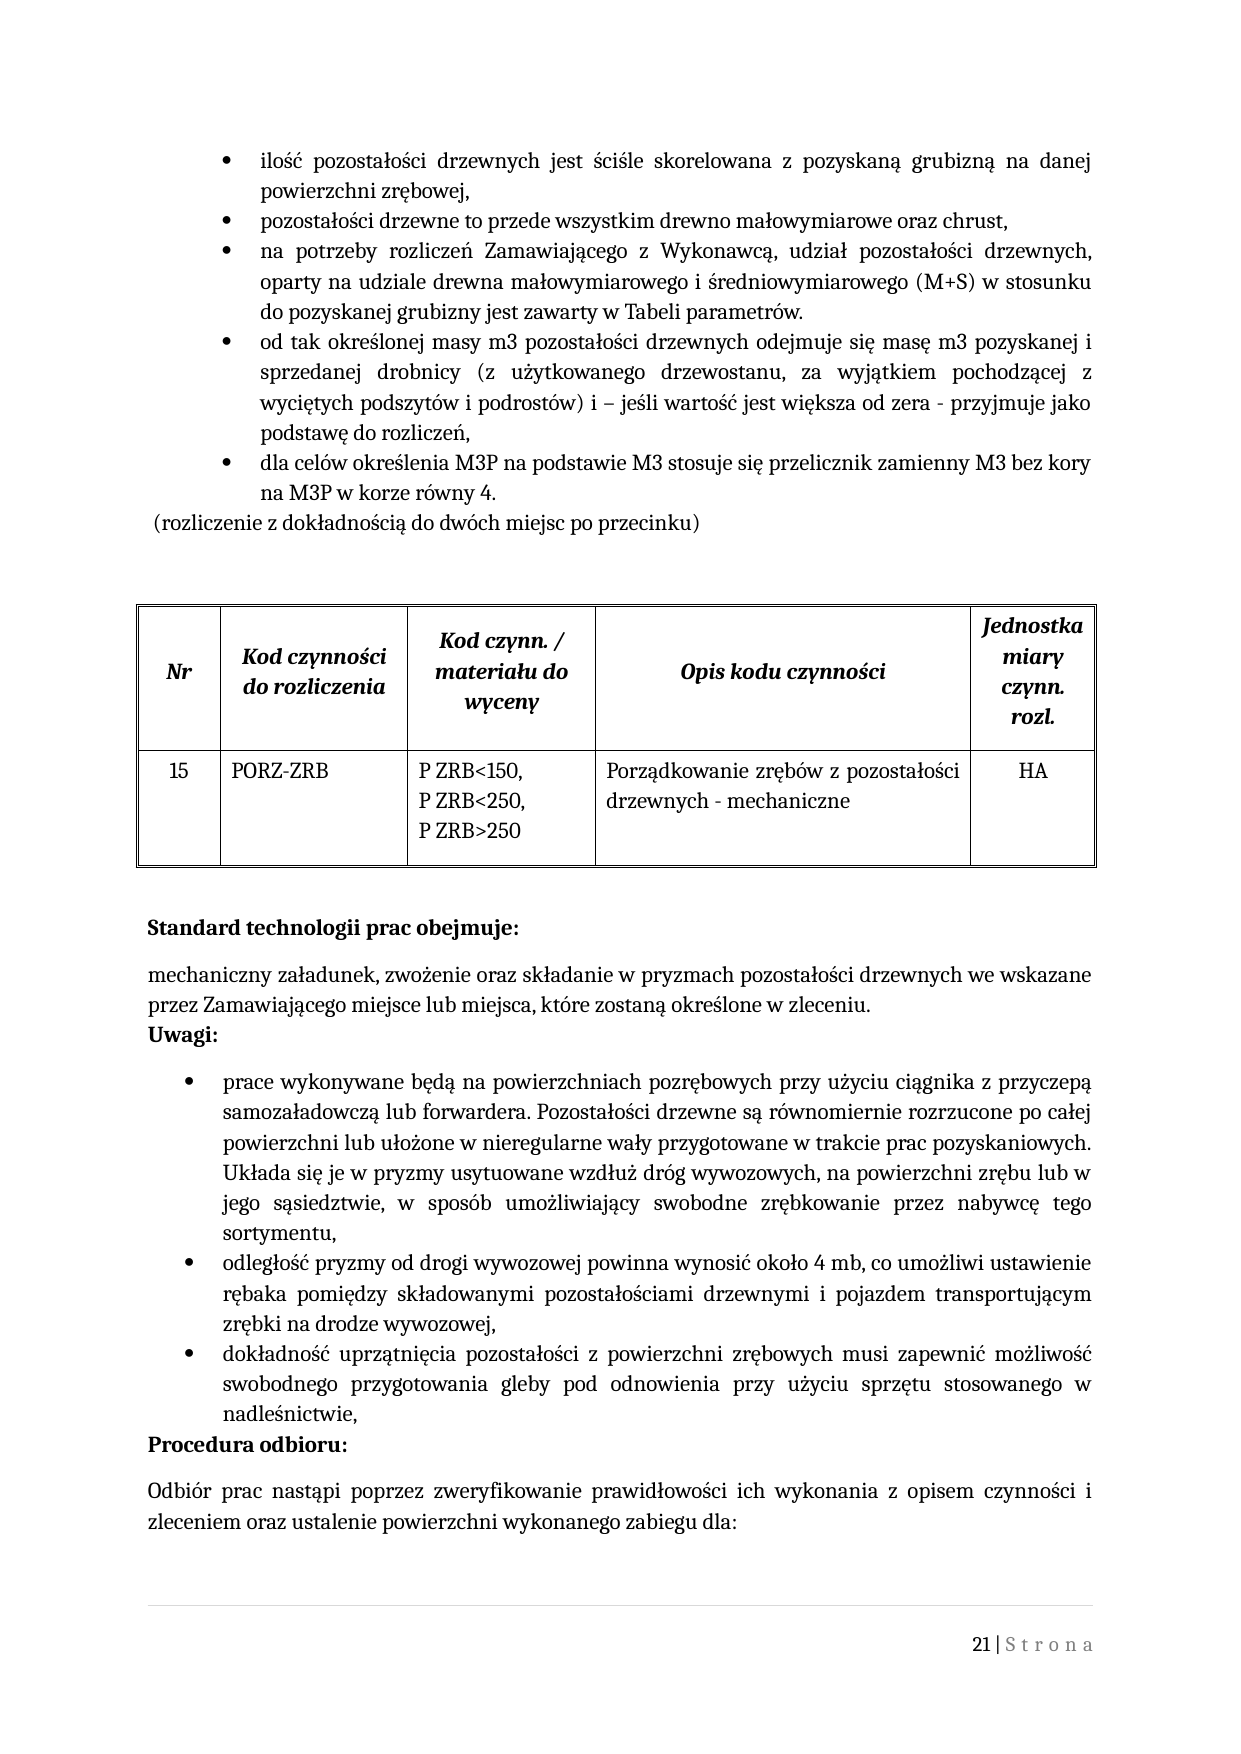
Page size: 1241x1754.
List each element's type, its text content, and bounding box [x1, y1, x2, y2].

table_cell PORZ-ZRB [221, 751, 407, 865]
list dokładność uprzątnięcia pozostałości z powierzchni zrębowych musi zapewnić możliwość swobodnego przygotowania gleby pod odnowienia przy użyciu sprzętu stosowanego w nadleśnictwie, [185, 1341, 1093, 1427]
table_cell P ZRB<150, P ZRB<250, P ZRB>250 [408, 751, 595, 865]
text Procedura odbioru: [148, 1431, 1093, 1458]
text Uwagi: [148, 1022, 1093, 1048]
table_cell HA [971, 751, 1094, 865]
table_header Kod czynności do rozliczenia [221, 607, 407, 750]
table_header Opis kodu czynności [596, 607, 970, 750]
table_cell Porządkowanie zrębów z pozostałości drzewnych - mechaniczne [596, 751, 970, 865]
list od tak określonej masy m3 pozostałości drzewnych odejmuje się masę m3 pozyskanej i sprzedanej drobnicy (z użytkowanego drzewostanu, za wyjątkiem pochodzącej z wyciętych podszytów i podrostów) i – jeśli wartość jest większa od zera - przyjmuje jako podstawę do rozliczeń, [223, 329, 1093, 446]
table_header Kod czynn. / materiału do wyceny [408, 607, 595, 750]
table_header Jednostka miary czynn. rozl. [971, 607, 1094, 750]
text Standard technologii prac obejmuje: [148, 915, 1093, 941]
list odległość pryzmy od drogi wywozowej powinna wynosić około 4 mb, co umożliwi ustawienie rębaka pomiędzy składowanymi pozostałościami drzewnymi i pojazdem transportującym zrębki na drodze wywozowej, [185, 1250, 1093, 1337]
list prace wykonywane będą na powierzchniach pozrębowych przy użyciu ciągnika z przyczepą samozaładowczą lub forwardera. Pozostałości drzewne są równomiernie rozrzucone po całej powierzchni lub ułożone w nieregularne wały przygotowane w trakcie prac pozyskaniowych. Układa się je w pryzmy usytuowane wzdłuż dróg wywozowych, na powierzchni zrębu lub w jego sąsiedztwie, w sposób umożliwiający swobodne zrębkowanie przez nabywcę tego sortymentu, [185, 1069, 1093, 1246]
list na potrzeby rozliczeń Zamawiającego z Wykonawcą, udział pozostałości drzewnych, oparty na udziale drewna małowymiarowego i średniowymiarowego (M+S) w stosunku do pozyskanej grubizny jest zawarty w Tabeli parametrów. [223, 238, 1093, 325]
text mechaniczny załadunek, zwożenie oraz składanie w pryzmach pozostałości drzewnych we wskazane przez Zamawiającego miejsce lub miejsca, które zostaną określone w zleceniu. [148, 962, 1093, 1018]
table_header Nr [139, 607, 220, 750]
list ilość pozostałości drzewnych jest ściśle skorelowana z pozyskaną grubizną na danej powierzchni zrębowej, [223, 148, 1093, 204]
text Odbiór prac nastąpi poprzez zweryfikowanie prawidłowości ich wykonania z opisem czynności i zleceniem oraz ustalenie powierzchni wykonanego zabiegu dla: [148, 1478, 1093, 1535]
text (rozliczenie z dokładnością do dwóch miejsc po przecinku) [148, 510, 1093, 536]
list pozostałości drzewne to przede wszystkim drewno małowymiarowe oraz chrust, [223, 208, 1093, 234]
list dla celów określenia M3P na podstawie M3 stosuje się przelicznik zamienny M3 bez kory na M3P w korze równy 4. [223, 450, 1093, 506]
table_cell 15 [139, 751, 220, 865]
